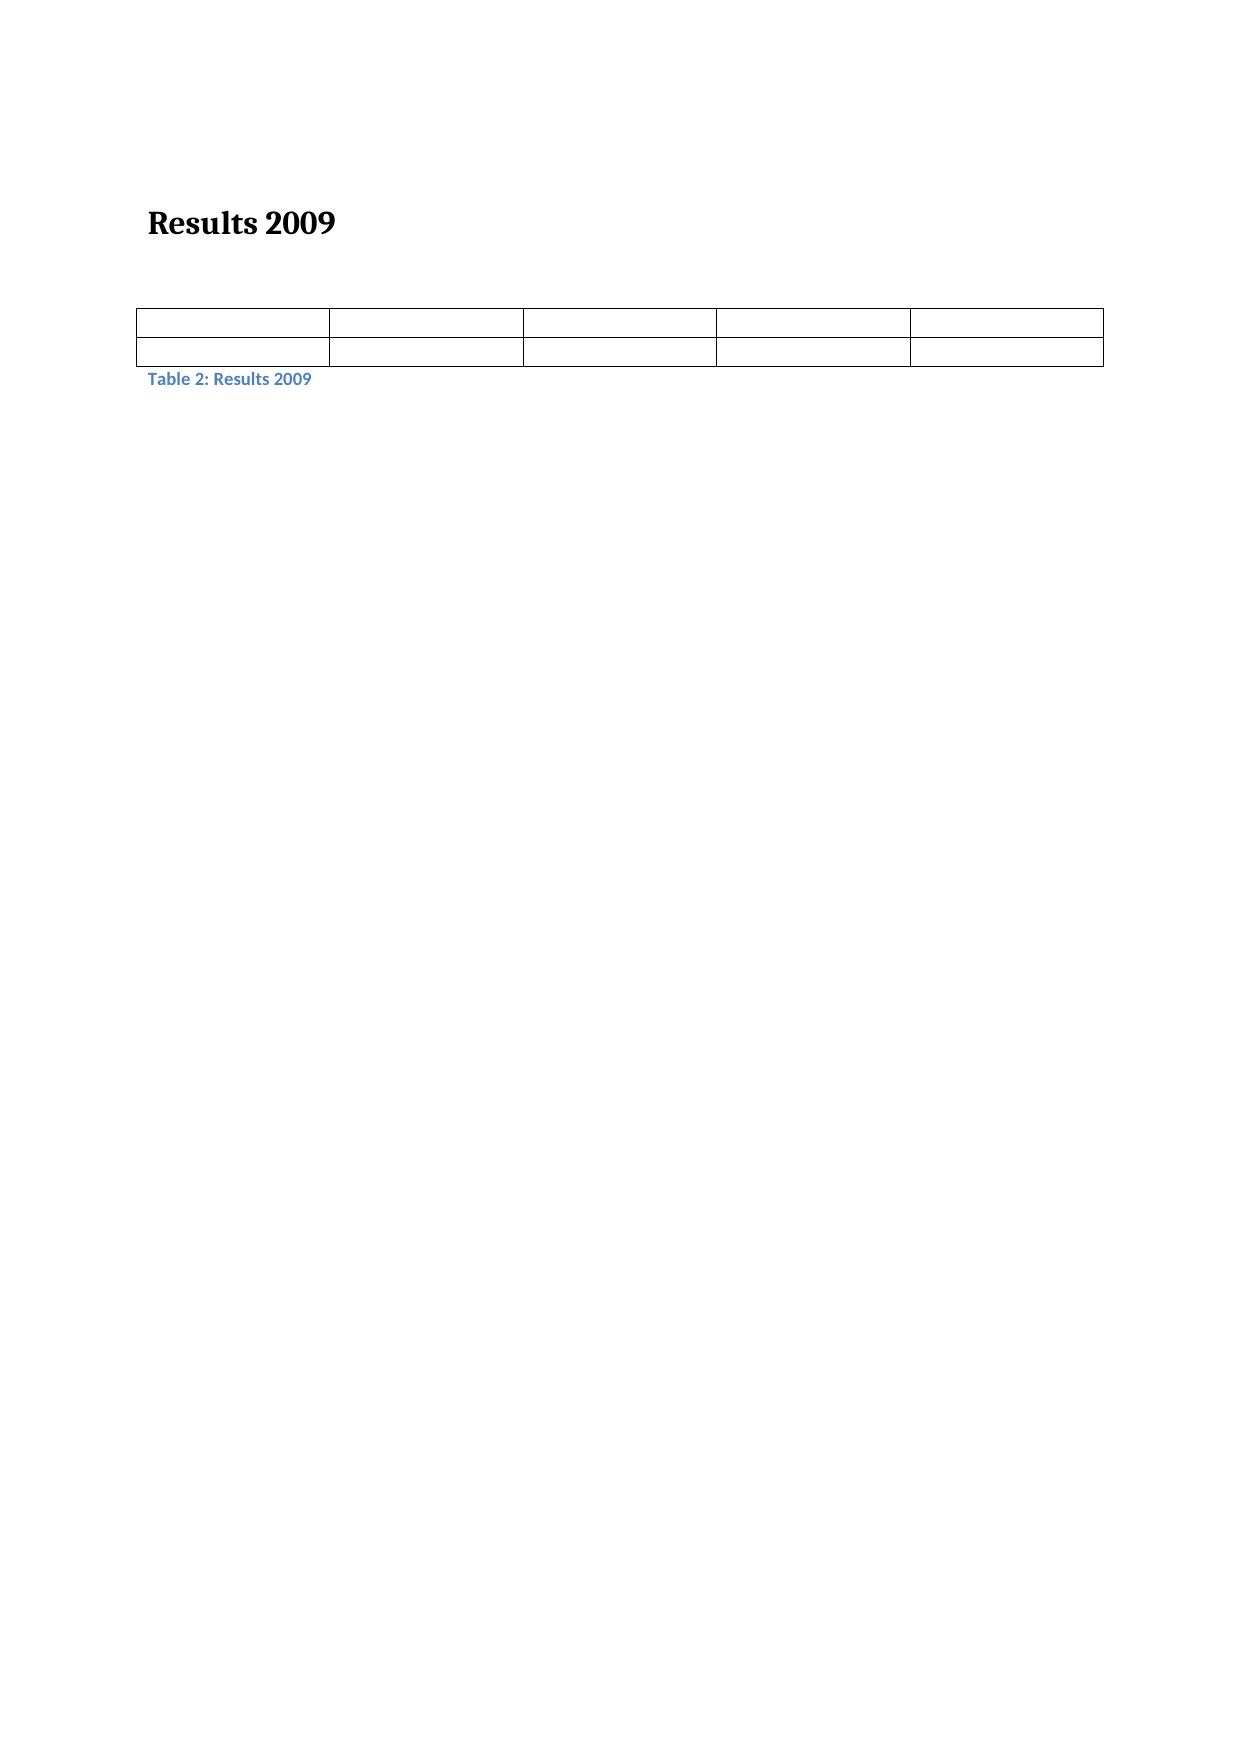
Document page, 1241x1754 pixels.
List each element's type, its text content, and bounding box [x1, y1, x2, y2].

table_header [524, 309, 716, 337]
subtitle Results 2009 [148, 205, 1093, 243]
table_cell [330, 338, 523, 366]
table_header [137, 309, 329, 337]
table_header [717, 309, 910, 337]
table_cell [524, 338, 716, 366]
table_cell [911, 338, 1103, 366]
table_header [911, 309, 1103, 337]
table_header [330, 309, 523, 337]
table_cell [717, 338, 910, 366]
table_cell [137, 338, 329, 366]
